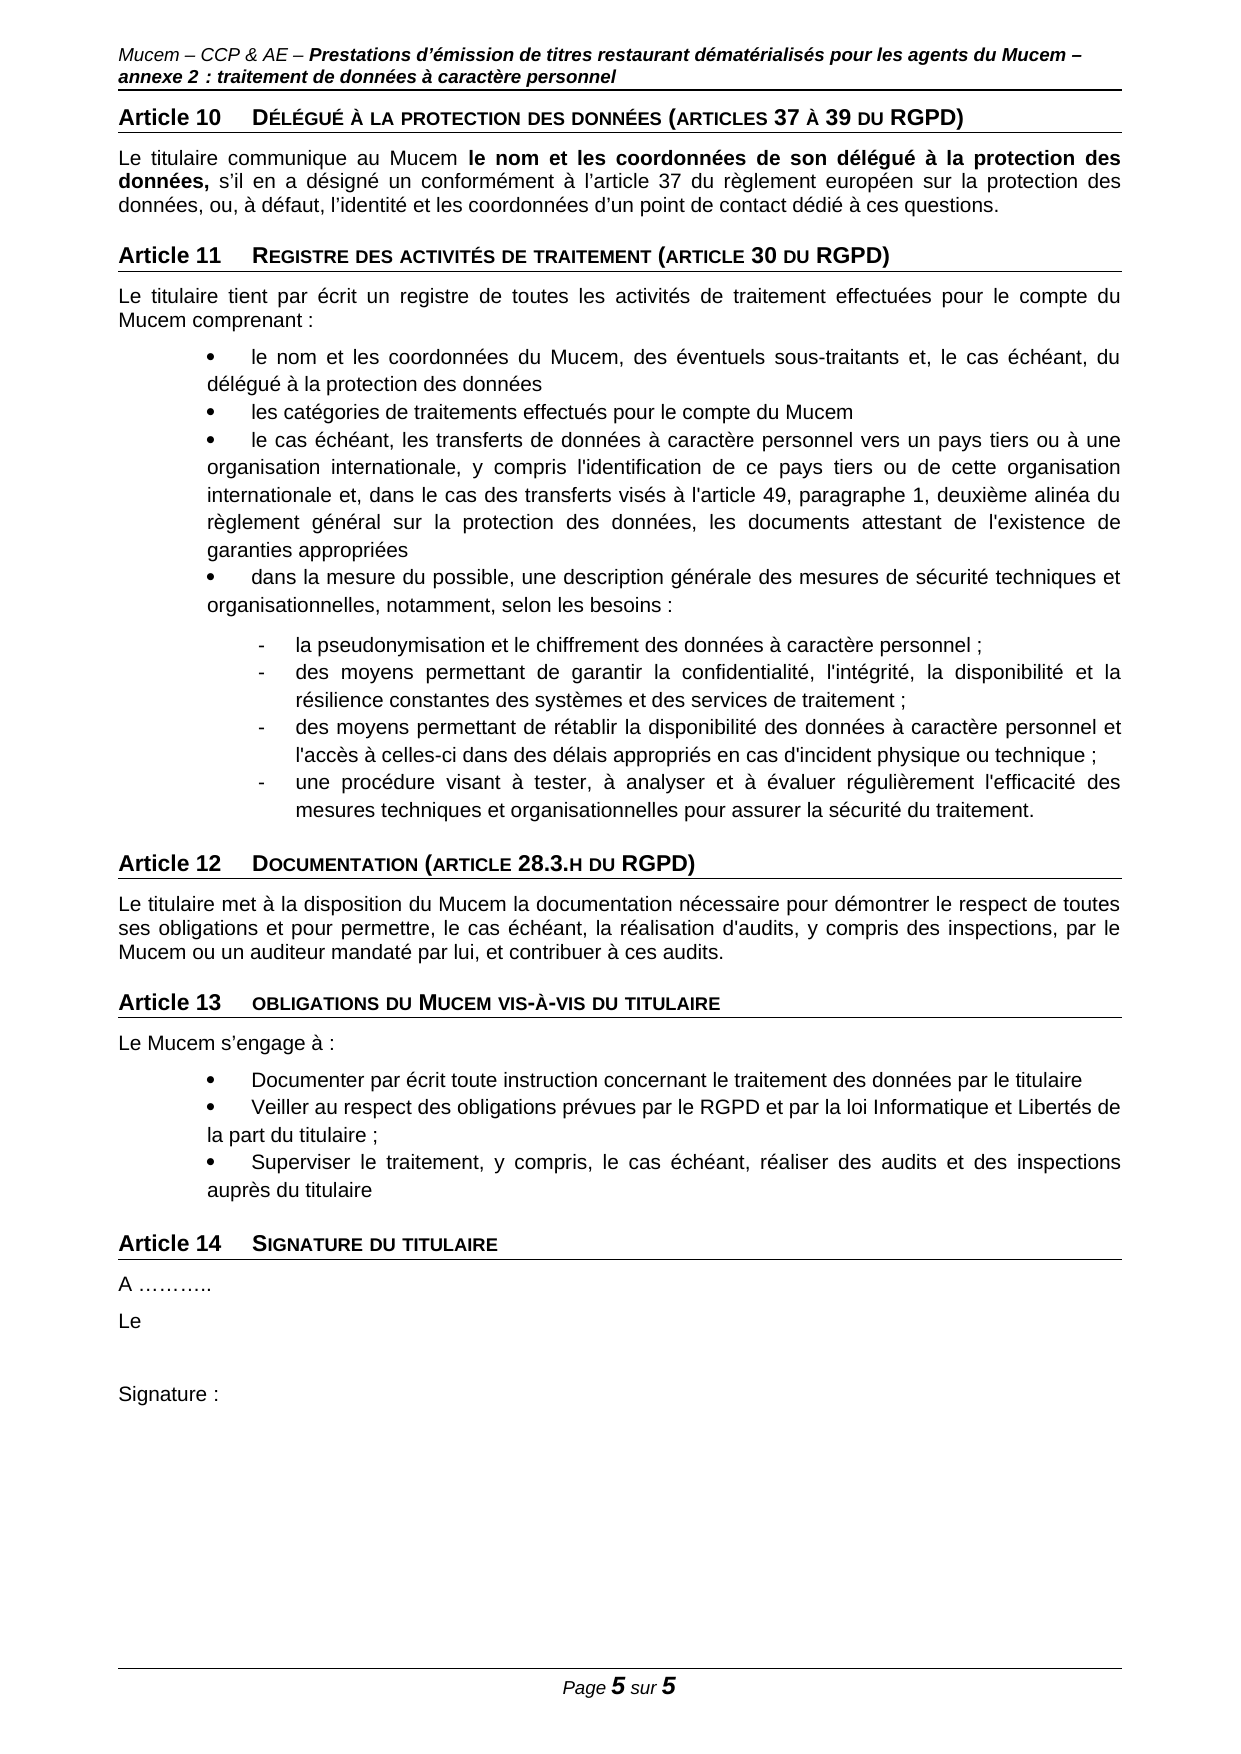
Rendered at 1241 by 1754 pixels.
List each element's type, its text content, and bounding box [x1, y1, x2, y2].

list le cas échéant, les transferts de données à caractère personnel vers un pays tiers ou à une organisation internationale, y compris l'identification de ce pays tiers ou de cette organisation internationale et, dans le cas des transferts visés à l'article 49, paragraphe 1, deuxième alinéa du règlement général sur la protection des données, les documents attestant de l'existence de garanties appropriées [207, 427, 1122, 561]
text Le Mucem s’engage à : [118, 1031, 1122, 1055]
text Signature : [118, 1382, 1122, 1406]
text Le titulaire tient par écrit un registre de toutes les activités de traitement effectuées pour le compte du Mucem comprenant : [118, 284, 1122, 332]
text A ……….. [118, 1272, 1122, 1296]
list les catégories de traitements effectués pour le compte du Mucem [207, 400, 1122, 424]
list Veiller au respect des obligations prévues par le RGPD et par la loi Informatique et Libertés de la part du titulaire ; [207, 1095, 1122, 1147]
subtitle obligations du Mucem vis-à-vis du titulaire [118, 989, 1122, 1017]
text Le titulaire communique au Mucem le nom et les coordonnées de son délégué à la protection des données, s’il en a désigné un conformément à l’article 37 du règlement européen sur la protection des données, ou, à défaut, l’identité et les coordonnées d’un point de contact dédié à ces questions. [118, 145, 1122, 217]
text Le titulaire met à la disposition du Mucem la documentation nécessaire pour démontrer le respect de toutes ses obligations et pour permettre, le cas échéant, la réalisation d'audits, y compris des inspections, par le Mucem ou un auditeur mandaté par lui, et contribuer à ces audits. [118, 892, 1122, 964]
list Documenter par écrit toute instruction concernant le traitement des données par le titulaire [207, 1067, 1122, 1091]
subtitle Registre des activités de traitement (article 30 du RGPD) [118, 242, 1122, 271]
subtitle Documentation (article 28.3.h du RGPD) [118, 850, 1122, 878]
list des moyens permettant de garantir la confidentialité, l'intégrité, la disponibilité et la résilience constantes des systèmes et des services de traitement ; [258, 660, 1122, 712]
list dans la mesure du possible, une description générale des mesures de sécurité techniques et organisationnelles, notamment, selon les besoins : [207, 565, 1122, 617]
list le nom et les coordonnées du Mucem, des éventuels sous-traitants et, le cas échéant, du délégué à la protection des données [207, 345, 1122, 396]
list Superviser le traitement, y compris, le cas échéant, réaliser des audits et des inspections auprès du titulaire [207, 1150, 1122, 1202]
text Le [118, 1309, 1122, 1333]
subtitle Signature du titulaire [118, 1230, 1122, 1259]
subtitle Délégué à la protection des données (articles 37 à 39 du RGPD) [118, 103, 1122, 132]
list une procédure visant à tester, à analyser et à évaluer régulièrement l'efficacité des mesures techniques et organisationnelles pour assurer la sécurité du traitement. [258, 770, 1122, 822]
list des moyens permettant de rétablir la disponibilité des données à caractère personnel et l'accès à celles-ci dans des délais appropriés en cas d'incident physique ou technique ; [258, 715, 1122, 767]
list la pseudonymisation et le chiffrement des données à caractère personnel ; [258, 633, 1122, 657]
